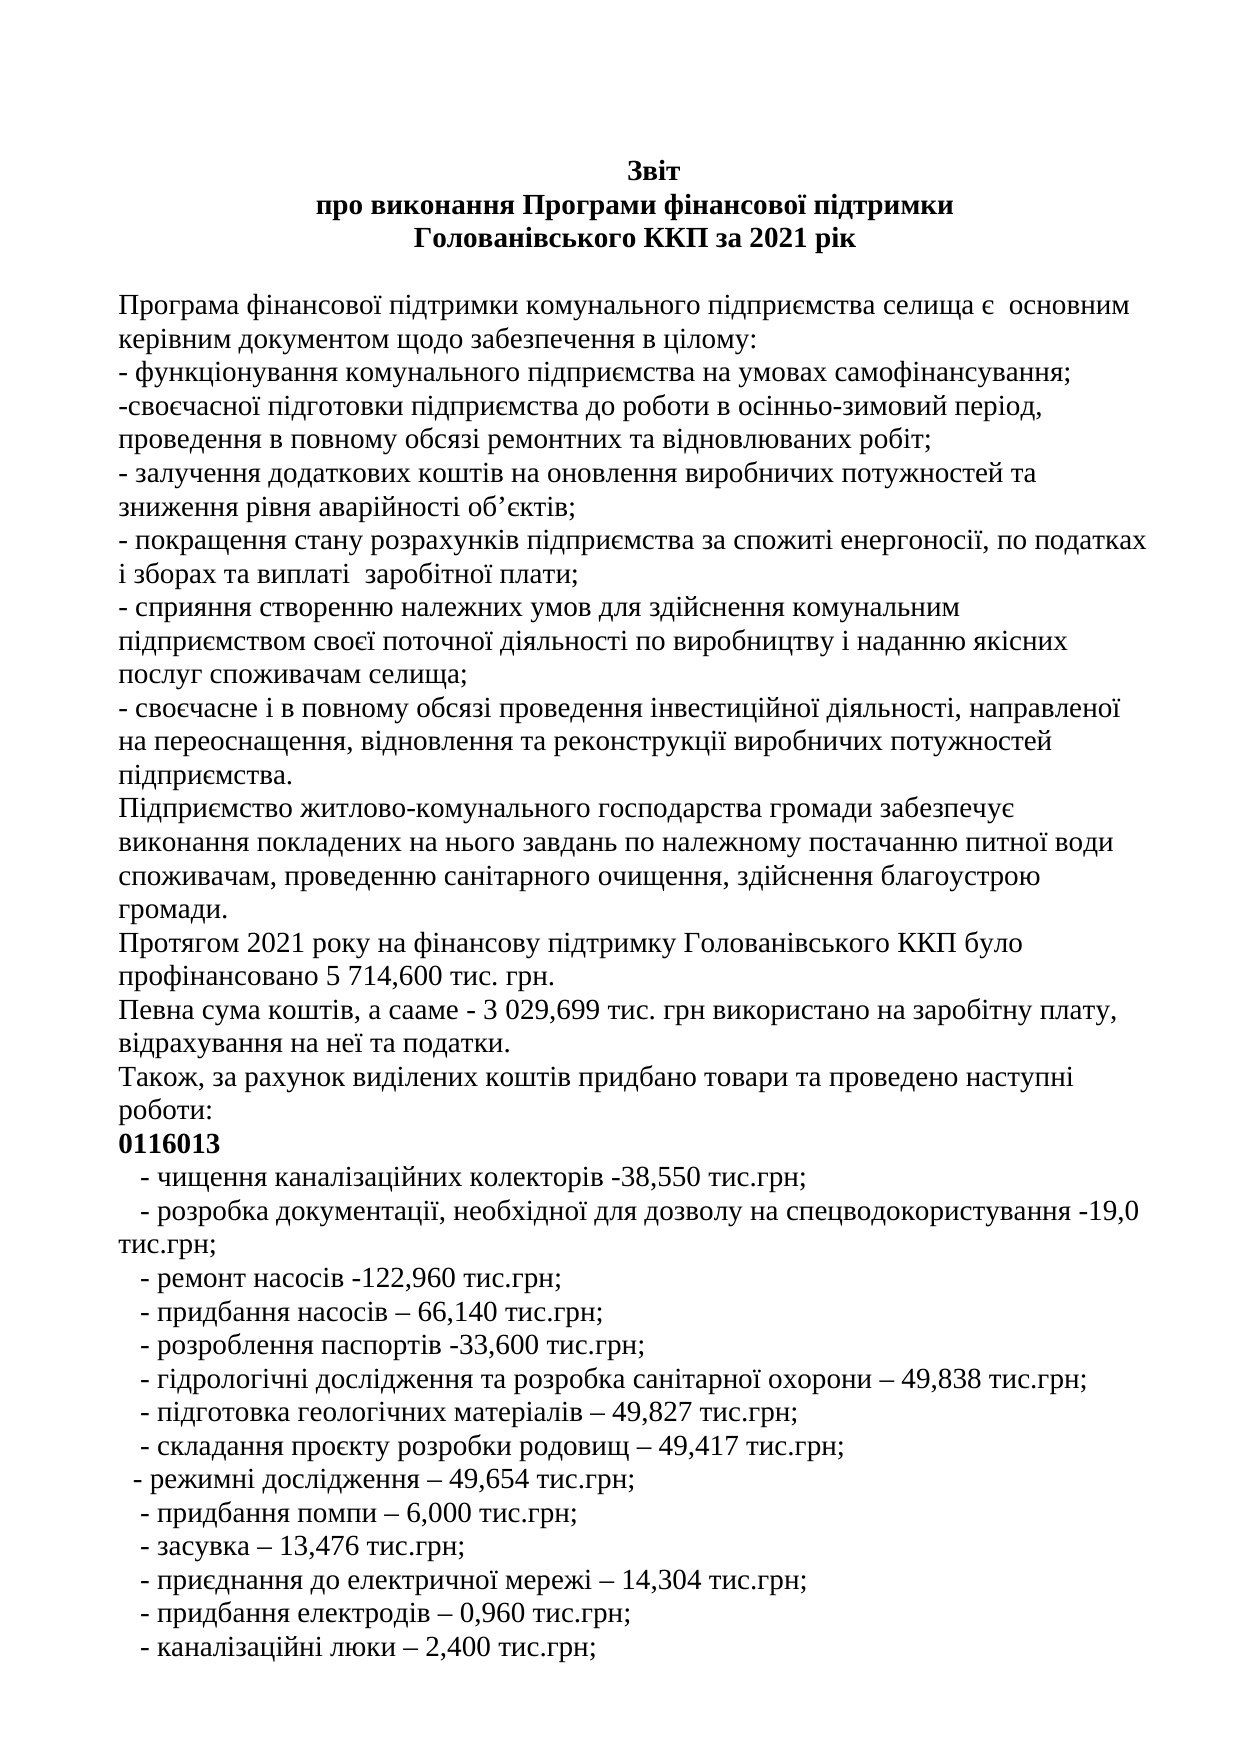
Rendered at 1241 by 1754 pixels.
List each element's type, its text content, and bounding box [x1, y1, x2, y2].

text - розроблення паспортів -33,600 тис.грн; [118, 1327, 1152, 1361]
text - придбання електродів – 0,960 тис.грн; [118, 1596, 1152, 1629]
text - засувка – 13,476 тис.грн; [118, 1528, 1152, 1562]
text - функціонування комунального підприємства на умовах самофінансування; [118, 354, 1152, 388]
text - розробка документації, необхідної для дозволу на спецводокористування -19,0 тис.грн; [118, 1193, 1152, 1260]
text -своєчасної підготовки підприємства до роботи в осінньо-зимовий період, проведення в повному обсязі ремонтних та відновлюваних робіт; [118, 388, 1152, 455]
text Голованівського ККП за 2021 рік [118, 220, 1152, 254]
text Програма фінансової підтримки комунального підприємства селища є основним керівним документом щодо забезпечення в цілому: [118, 287, 1152, 354]
text - своєчасне і в повному обсязі проведення інвестиційної діяльності, направленої на переоснащення, відновлення та реконструкції виробничих потужностей підприємства. [118, 690, 1152, 791]
text - ремонт насосів -122,960 тис.грн; [118, 1260, 1152, 1294]
text - каналізаційні люки – 2,400 тис.грн; [118, 1629, 1152, 1663]
text - підготовка геологічних матеріалів – 49,827 тис.грн; [118, 1394, 1152, 1428]
text - приєднання до електричної мережі – 14,304 тис.грн; [118, 1562, 1152, 1596]
text про виконання Програми фінансової підтримки [118, 187, 1152, 220]
text Підприємство житлово-комунального господарства громади забезпечує виконання покладених на нього завдань по належному постачанню питної води споживачам, проведенню санітарного очищення, здійснення благоустрою громади. [118, 791, 1152, 925]
text - чищення каналізаційних колекторів -38,550 тис.грн; [118, 1159, 1152, 1193]
text - покращення стану розрахунків підприємства за спожиті енергоносії, по податках і зборах та виплаті заробітної плати; [118, 522, 1152, 589]
text Звіт [118, 153, 1152, 187]
text - придбання насосів – 66,140 тис.грн; [118, 1294, 1152, 1327]
text 0116013 [118, 1126, 1152, 1159]
text Протягом 2021 року на фінансову підтримку Голованівського ККП було профінансовано 5 714,600 тис. грн. [118, 925, 1152, 992]
text - придбання помпи – 6,000 тис.грн; [118, 1495, 1152, 1528]
text - гідрологічні дослідження та розробка санітарної охорони – 49,838 тис.грн; [118, 1361, 1152, 1394]
text Певна сума коштів, а сааме - 3 029,699 тис. грн використано на заробітну плату, відрахування на неї та податки. [118, 992, 1152, 1059]
text Також, за рахунок виділених коштів придбано товари та проведено наступні роботи: [118, 1059, 1152, 1126]
text - залучення додаткових коштів на оновлення виробничих потужностей та зниження рівня аварійності об’єктів; [118, 455, 1152, 522]
text - складання проєкту розробки родовищ – 49,417 тис.грн; [118, 1428, 1152, 1461]
text - сприяння створенню належних умов для здійснення комунальним підприємством своєї поточної діяльності по виробництву і наданню якісних послуг споживачам селища; [118, 589, 1152, 690]
text - режимні дослідження – 49,654 тис.грн; [118, 1461, 1152, 1495]
